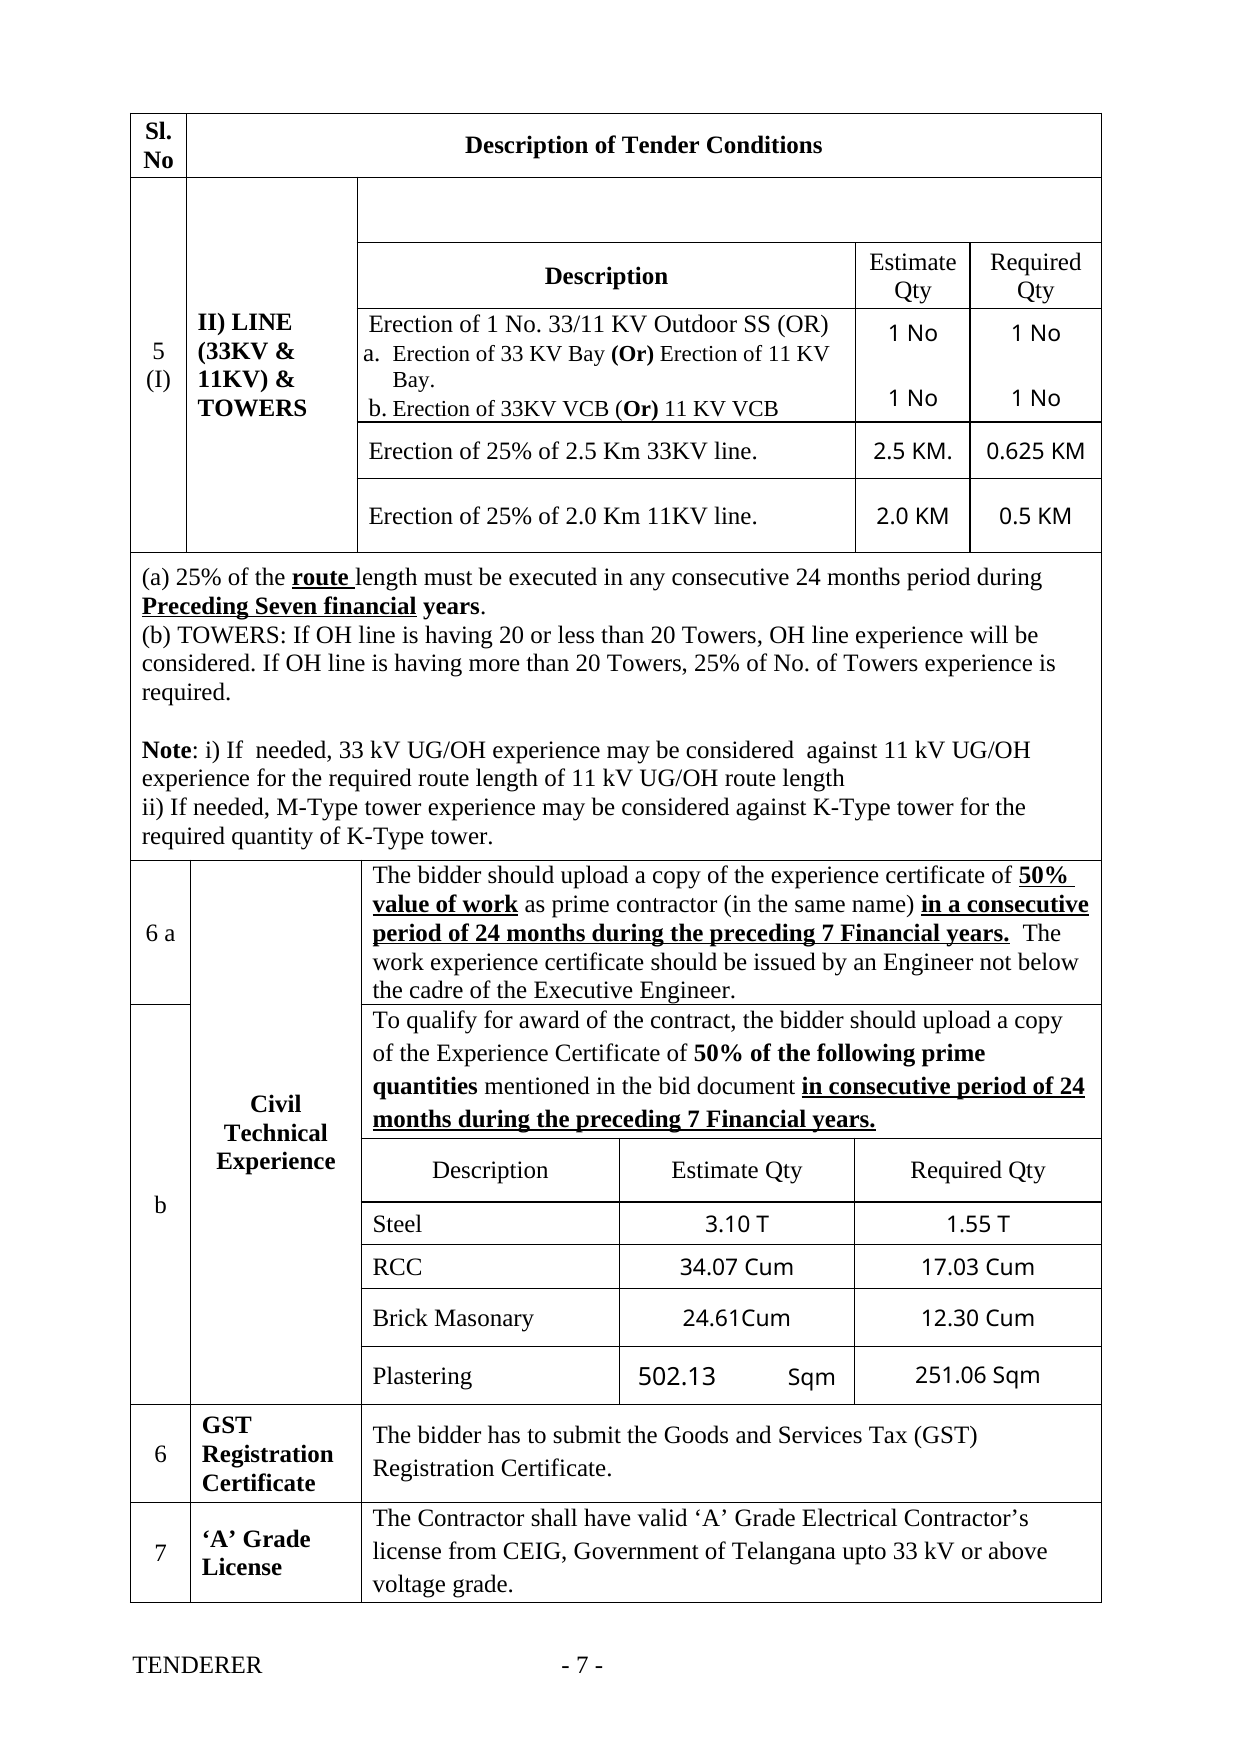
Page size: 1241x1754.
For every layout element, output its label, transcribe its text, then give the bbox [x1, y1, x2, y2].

table_cell Brick Masonary [362, 1289, 619, 1346]
table_cell The bidder should upload a copy of the experience certificate of 50% value of work as prime contractor (in the same name) in a consecutive period of 24 months during the preceding 7 Financial years. The work experience certificate should be issued by an Engineer not below the cadre of the Executive Engineer. [362, 861, 1101, 1004]
table_cell Plastering [362, 1347, 619, 1403]
table_cell 17.03 Cum [855, 1245, 1101, 1288]
table_cell [358, 178, 1101, 242]
table_cell Steel [362, 1203, 619, 1244]
table_cell 3.10 T [620, 1203, 854, 1244]
table_cell The Contractor shall have valid ‘A’ Grade Electrical Contractor’s license from CEIG, Government of Telangana upto 33 kV or above voltage grade. [362, 1503, 1101, 1602]
table_cell The bidder has to submit the Goods and Services Tax (GST) Registration Certificate. [362, 1405, 1101, 1502]
table_cell Civil Technical Experience [191, 861, 361, 1403]
table_cell II) LINE (33KV & 11KV) & TOWERS [187, 178, 357, 552]
table_cell Description [358, 243, 855, 308]
table_cell 251.06 Sqm [855, 1347, 1101, 1403]
table_cell 7 [131, 1503, 190, 1602]
table_cell Erection of 1 No. 33/11 KV Outdoor SS (OR) Erection of 33 KV Bay (Or) Erection of 11 KV Bay. Erection of 33KV VCB (Or) 11 KV VCB [358, 309, 855, 421]
table_cell Estimate Qty [620, 1139, 854, 1201]
table_cell Estimate Qty [856, 243, 969, 308]
table_header Sl. No [131, 114, 186, 177]
table_cell Erection of 25% of 2.5 Km 33KV line. [358, 423, 855, 478]
table_cell 6 [131, 1405, 190, 1502]
table_cell Description [362, 1139, 619, 1201]
table_cell ‘A’ Grade License [191, 1503, 361, 1602]
table_cell 1 No 1 No [971, 309, 1101, 421]
table_cell 0.625 KM [971, 423, 1101, 478]
table_cell 12.30 Cum [855, 1289, 1101, 1346]
table_cell To qualify for award of the contract, the bidder should upload a copy of the Experience Certificate of 50% of the following prime quantities mentioned in the bid document in consecutive period of 24 months during the preceding 7 Financial years. [362, 1005, 1101, 1137]
table_cell Required Qty [971, 243, 1101, 308]
table_cell RCC [362, 1245, 619, 1288]
table_header Description of Tender Conditions [187, 114, 1101, 177]
table_cell b [131, 1005, 190, 1403]
table_cell 24.61Cum [620, 1289, 854, 1346]
table_cell 1 No 1 No [856, 309, 969, 421]
table_cell 5 (I) [131, 178, 186, 552]
table_cell Sqm [620, 1347, 854, 1403]
table_cell 2.5 KM. [856, 423, 969, 478]
table_cell 2.0 KM [856, 479, 969, 552]
table_cell 34.07 Cum [620, 1245, 854, 1288]
table_cell (a) 25% of the route length must be executed in any consecutive 24 months period during Preceding Seven financial years. (b) TOWERS: If OH line is having 20 or less than 20 Towers, OH line experience will be considered. If OH line is having more than 20 Towers, 25% of No. of Towers experience is required. Note: i) If needed, 33 kV UG/OH experience may be considered against 11 kV UG/OH experience for the required route length of 11 kV UG/OH route length ii) If needed, M-Type tower experience may be considered against K-Type tower for the required quantity of K-Type tower. [131, 553, 1101, 859]
table_cell Required Qty [855, 1139, 1101, 1201]
table_cell 6 a [131, 861, 190, 1004]
table_cell 1.55 T [855, 1203, 1101, 1244]
table_cell GST Registration Certificate [191, 1405, 361, 1502]
table_cell 0.5 KM [971, 479, 1101, 552]
table_cell Erection of 25% of 2.0 Km 11KV line. [358, 479, 855, 552]
